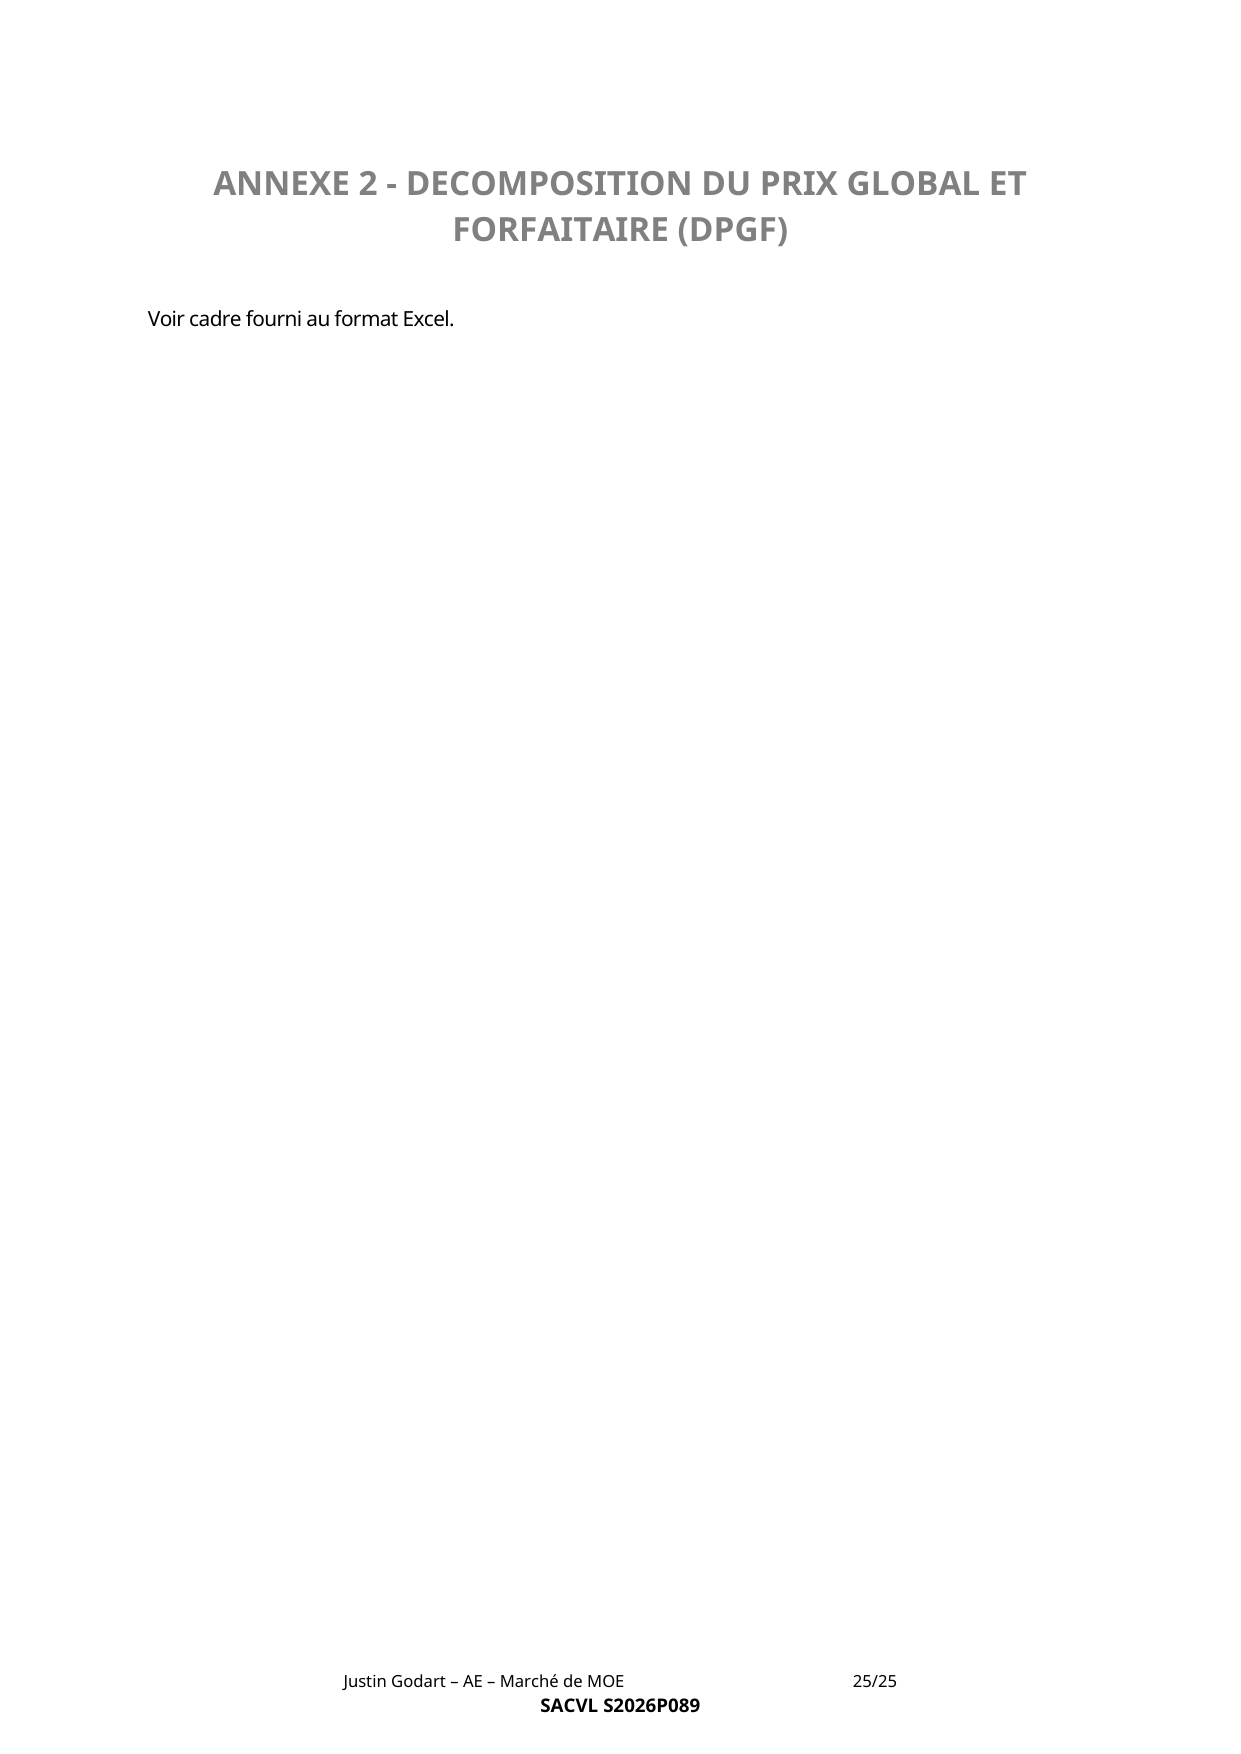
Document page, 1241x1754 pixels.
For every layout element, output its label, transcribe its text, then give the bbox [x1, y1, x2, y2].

text Voir cadre fourni au format Excel. [148, 304, 1093, 333]
text ANNEXE 2 - DECOMPOSITION DU PRIX GLOBAL ET FORFAITAIRE (DPGF) [148, 160, 1093, 251]
